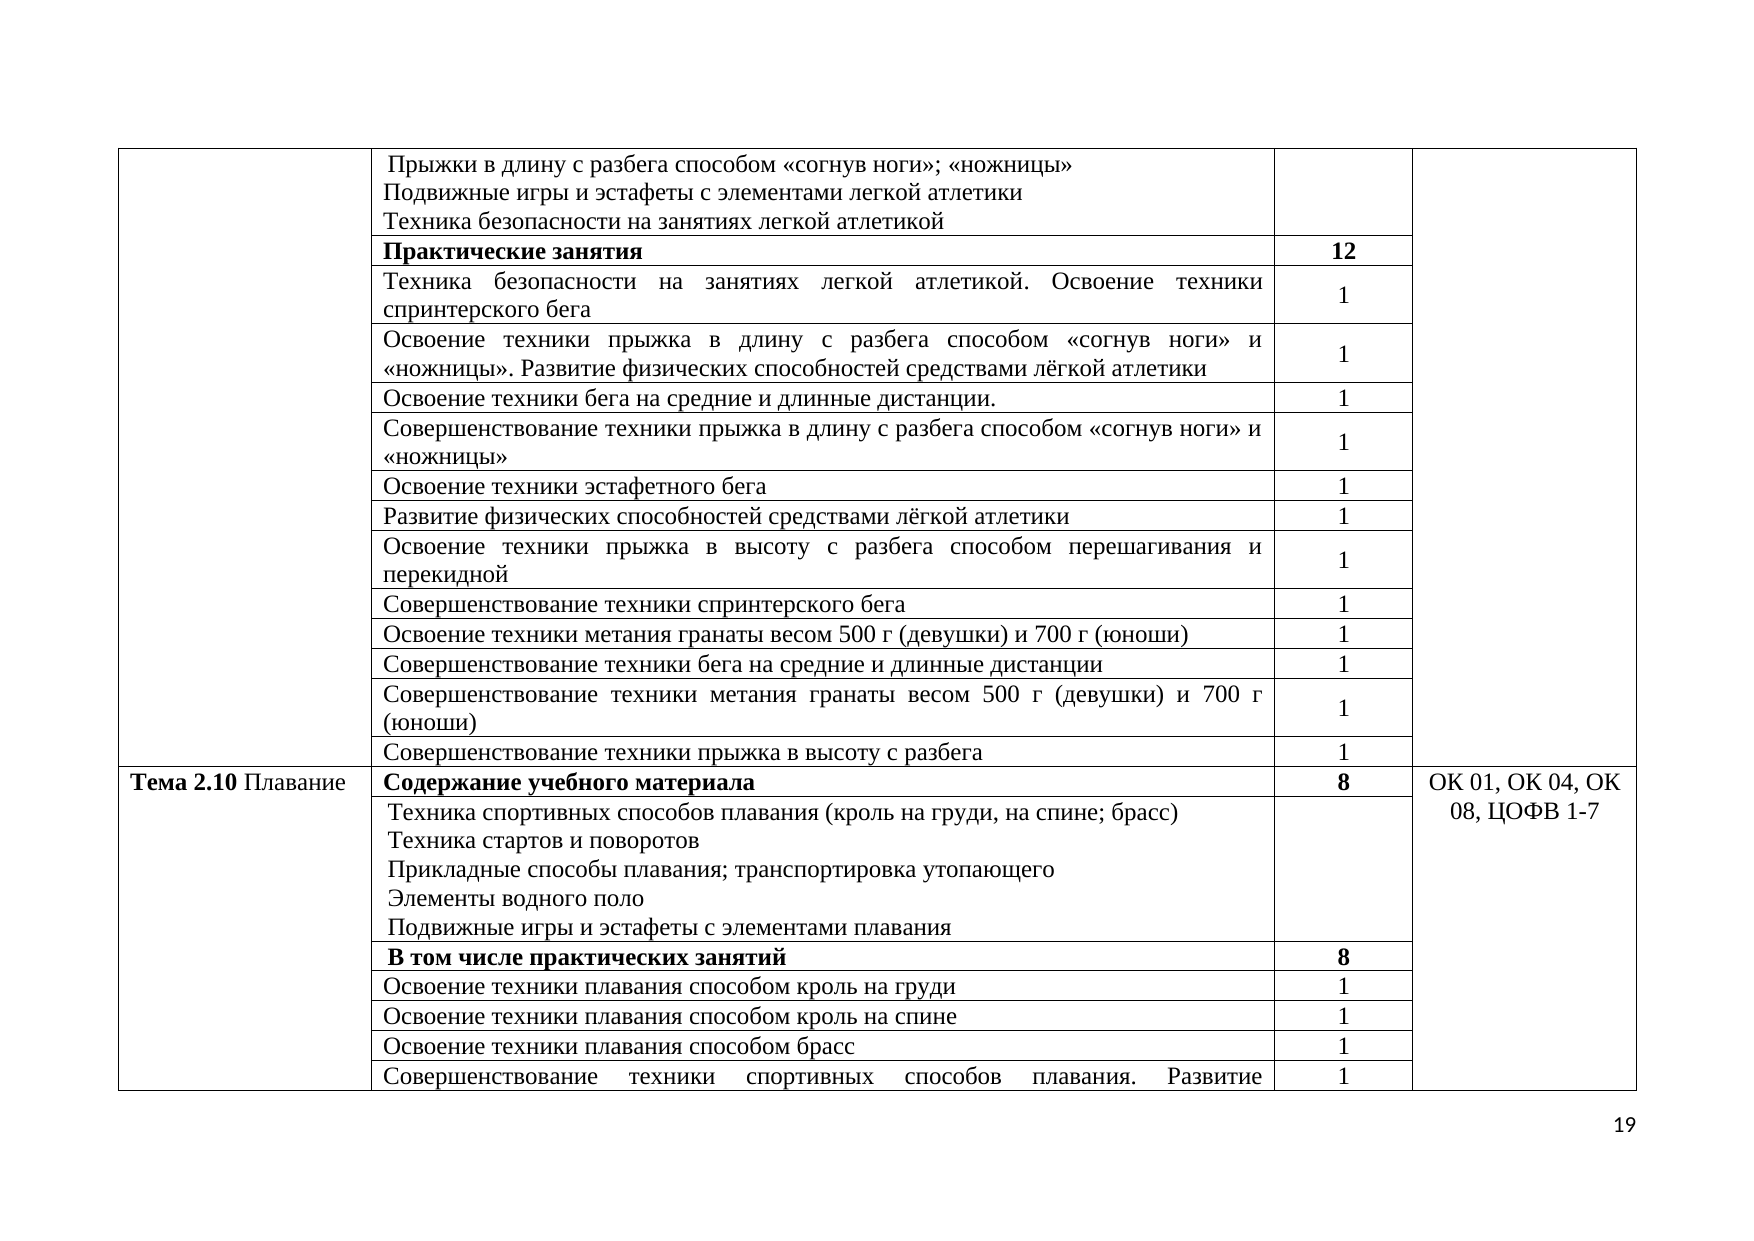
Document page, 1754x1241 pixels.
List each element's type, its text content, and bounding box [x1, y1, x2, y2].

table_cell Содержание учебного материала [372, 767, 1274, 796]
table_cell Освоение техники плавания способом брасс [372, 1031, 1274, 1060]
table_cell Освоение техники метания гранаты весом 500 г (девушки) и 700 г (юноши) [372, 619, 1274, 648]
table_cell 1 [1275, 1061, 1412, 1089]
table_cell 1 [1275, 971, 1412, 1000]
table_cell 1 [1275, 383, 1412, 412]
table_cell Освоение техники бега на средние и длинные дистанции. [372, 383, 1274, 412]
table_cell 1 [1275, 531, 1412, 588]
table_cell Совершенствование техники бега на средние и длинные дистанции [372, 649, 1274, 678]
table_cell Освоение техники прыжка в длину с разбега способом «согнув ноги» и «ножницы». Развитие физических способностей средствами лёгкой атлетики [372, 324, 1274, 382]
table_cell Техника спортивных способов плавания (кроль на груди, на спине; брасс) Техника стартов и поворотов Прикладные способы плавания; транспортировка утопающего Элементы водного поло Подвижные игры и эстафеты с элементами плавания [372, 797, 1274, 941]
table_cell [372, 1061, 1274, 1089]
table_cell Освоение техники плавания способом кроль на груди [372, 971, 1274, 1000]
table_cell Совершенствование техники спринтерского бега [372, 589, 1274, 618]
table_cell 1 [1275, 324, 1412, 382]
table_cell ОК 01, ОК 04, ОК 08, ЦОФВ 1-7 [1413, 767, 1636, 1089]
table_cell Совершенствование техники прыжка в длину с разбега способом «согнув ноги» и «ножницы» [372, 413, 1274, 470]
table_cell 1 [1275, 1001, 1412, 1030]
table_cell 1 [1275, 649, 1412, 678]
table_cell Тема 2.10 Плавание [119, 767, 371, 1089]
table_cell [1275, 149, 1412, 235]
table_cell Развитие физических способностей средствами лёгкой атлетики [372, 501, 1274, 530]
table_cell В том числе практических занятий [372, 942, 1274, 970]
table_cell [1275, 797, 1412, 941]
table_cell 1 [1275, 679, 1412, 736]
table_cell Освоение техники эстафетного бега [372, 471, 1274, 500]
table_cell Освоение техники плавания способом кроль на спине [372, 1001, 1274, 1030]
table_cell Освоение техники прыжка в высоту с разбега способом перешагивания и перекидной [372, 531, 1274, 588]
table_cell 8 [1275, 767, 1412, 796]
table_cell 1 [1275, 471, 1412, 500]
table_cell Практические занятия [372, 236, 1274, 265]
table_cell 1 [1275, 501, 1412, 530]
table_cell Совершенствование техники прыжка в высоту с разбега [372, 737, 1274, 766]
table_cell Совершенствование техники метания гранаты весом 500 г (девушки) и 700 г (юноши) [372, 679, 1274, 736]
table_cell 1 [1275, 619, 1412, 648]
table_cell 1 [1275, 1031, 1412, 1060]
table_cell Техника безопасности на занятиях легкой атлетикой. Освоение техники спринтерского бега [372, 266, 1274, 323]
table_cell 1 [1275, 413, 1412, 470]
table_cell 1 [1275, 589, 1412, 618]
table_cell 1 [1275, 266, 1412, 323]
table_cell 1 [1275, 737, 1412, 766]
table_cell 12 [1275, 236, 1412, 265]
table_cell 8 [1275, 942, 1412, 970]
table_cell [372, 149, 1274, 235]
